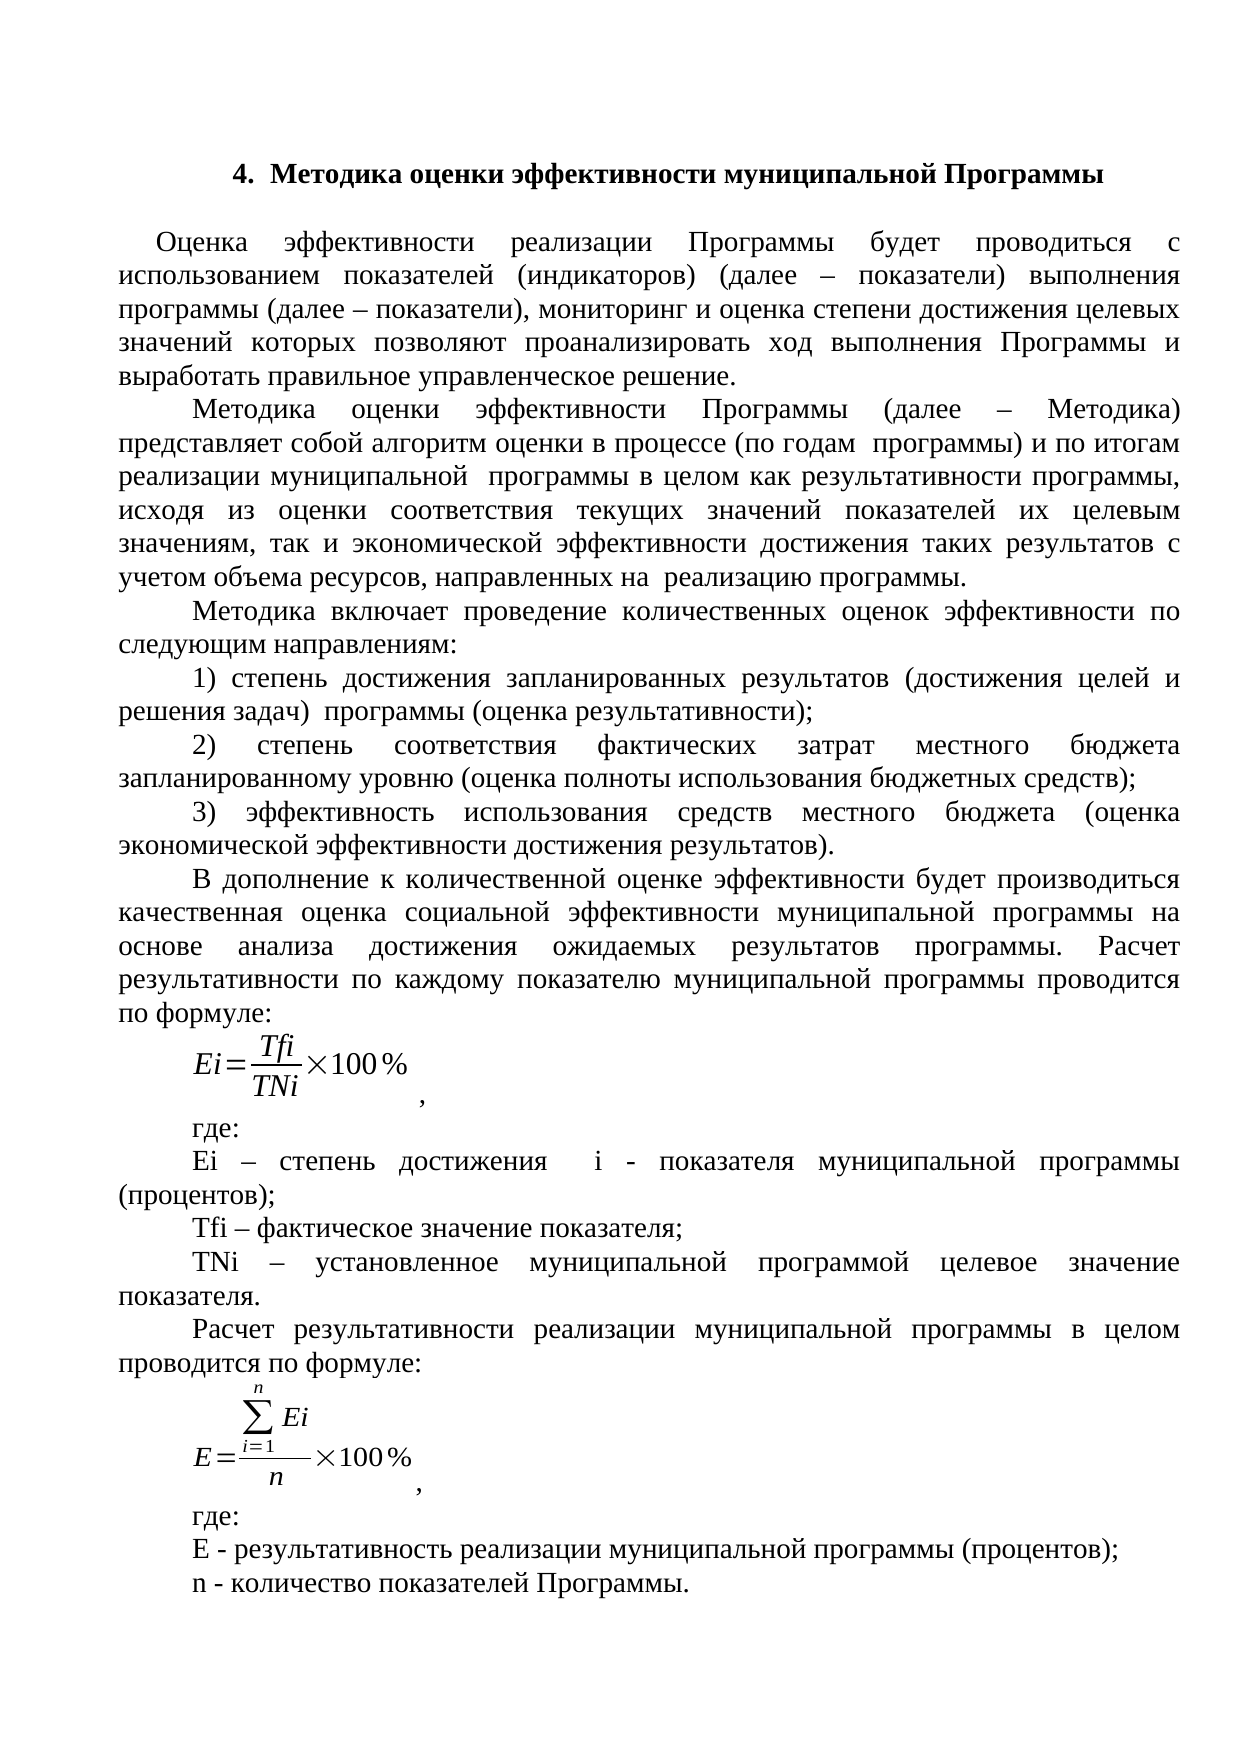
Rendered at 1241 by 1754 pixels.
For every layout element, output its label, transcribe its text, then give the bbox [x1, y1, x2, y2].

text TNi – установленное муниципальной программой целевое значение показателя. [118, 1244, 1181, 1311]
text В дополнение к количественной оценке эффективности будет производиться качественная оценка социальной эффективности муниципальной программы на основе анализа достижения ожидаемых результатов программы. Расчет результативности по каждому показателю муниципальной программы проводится по формуле: [118, 861, 1181, 1029]
text 2) степень соответствия фактических затрат местного бюджета запланированному уровню (оценка полноты использования бюджетных средств); [118, 727, 1181, 794]
text , [118, 1029, 1181, 1110]
text n - количество показателей Программы. [118, 1565, 1181, 1598]
text где: [118, 1110, 1181, 1143]
text E - результативность реализации муниципальной программы (процентов); [118, 1531, 1181, 1565]
text Tfi – фактическое значение показателя; [118, 1211, 1181, 1244]
text 3) эффективность использования средств местного бюджета (оценка экономической эффективности достижения результатов). [118, 794, 1181, 861]
list Методика оценки эффективности муниципальной Программы [156, 157, 1181, 190]
text 1) степень достижения запланированных результатов (достижения целей и решения задач) программы (оценка результативности); [118, 660, 1181, 727]
text Расчет результативности реализации муниципальной программы в целом проводится по формуле: [118, 1311, 1181, 1378]
text Ei – степень достижения i - показателя муниципальной программы (процентов); [118, 1143, 1181, 1211]
text , [118, 1378, 1181, 1498]
text Методика включает проведение количественных оценок эффективности по следующим направлениям: [118, 593, 1181, 660]
text Методика оценки эффективности Программы (далее – Методика) представляет собой алгоритм оценки в процессе (по годам программы) и по итогам реализации муниципальной программы в целом как результативности программы, исходя из оценки соответствия текущих значений показателей их целевым значениям, так и экономической эффективности достижения таких результатов с учетом объема ресурсов, направленных на реализацию программы. [118, 391, 1181, 593]
text Оценка эффективности реализации Программы будет проводиться с использованием показателей (индикаторов) (далее – показатели) выполнения программы (далее – показатели), мониторинг и оценка степени достижения целевых значений которых позволяют проанализировать ход выполнения Программы и выработать правильное управленческое решение. [118, 224, 1181, 391]
text где: [118, 1498, 1181, 1531]
